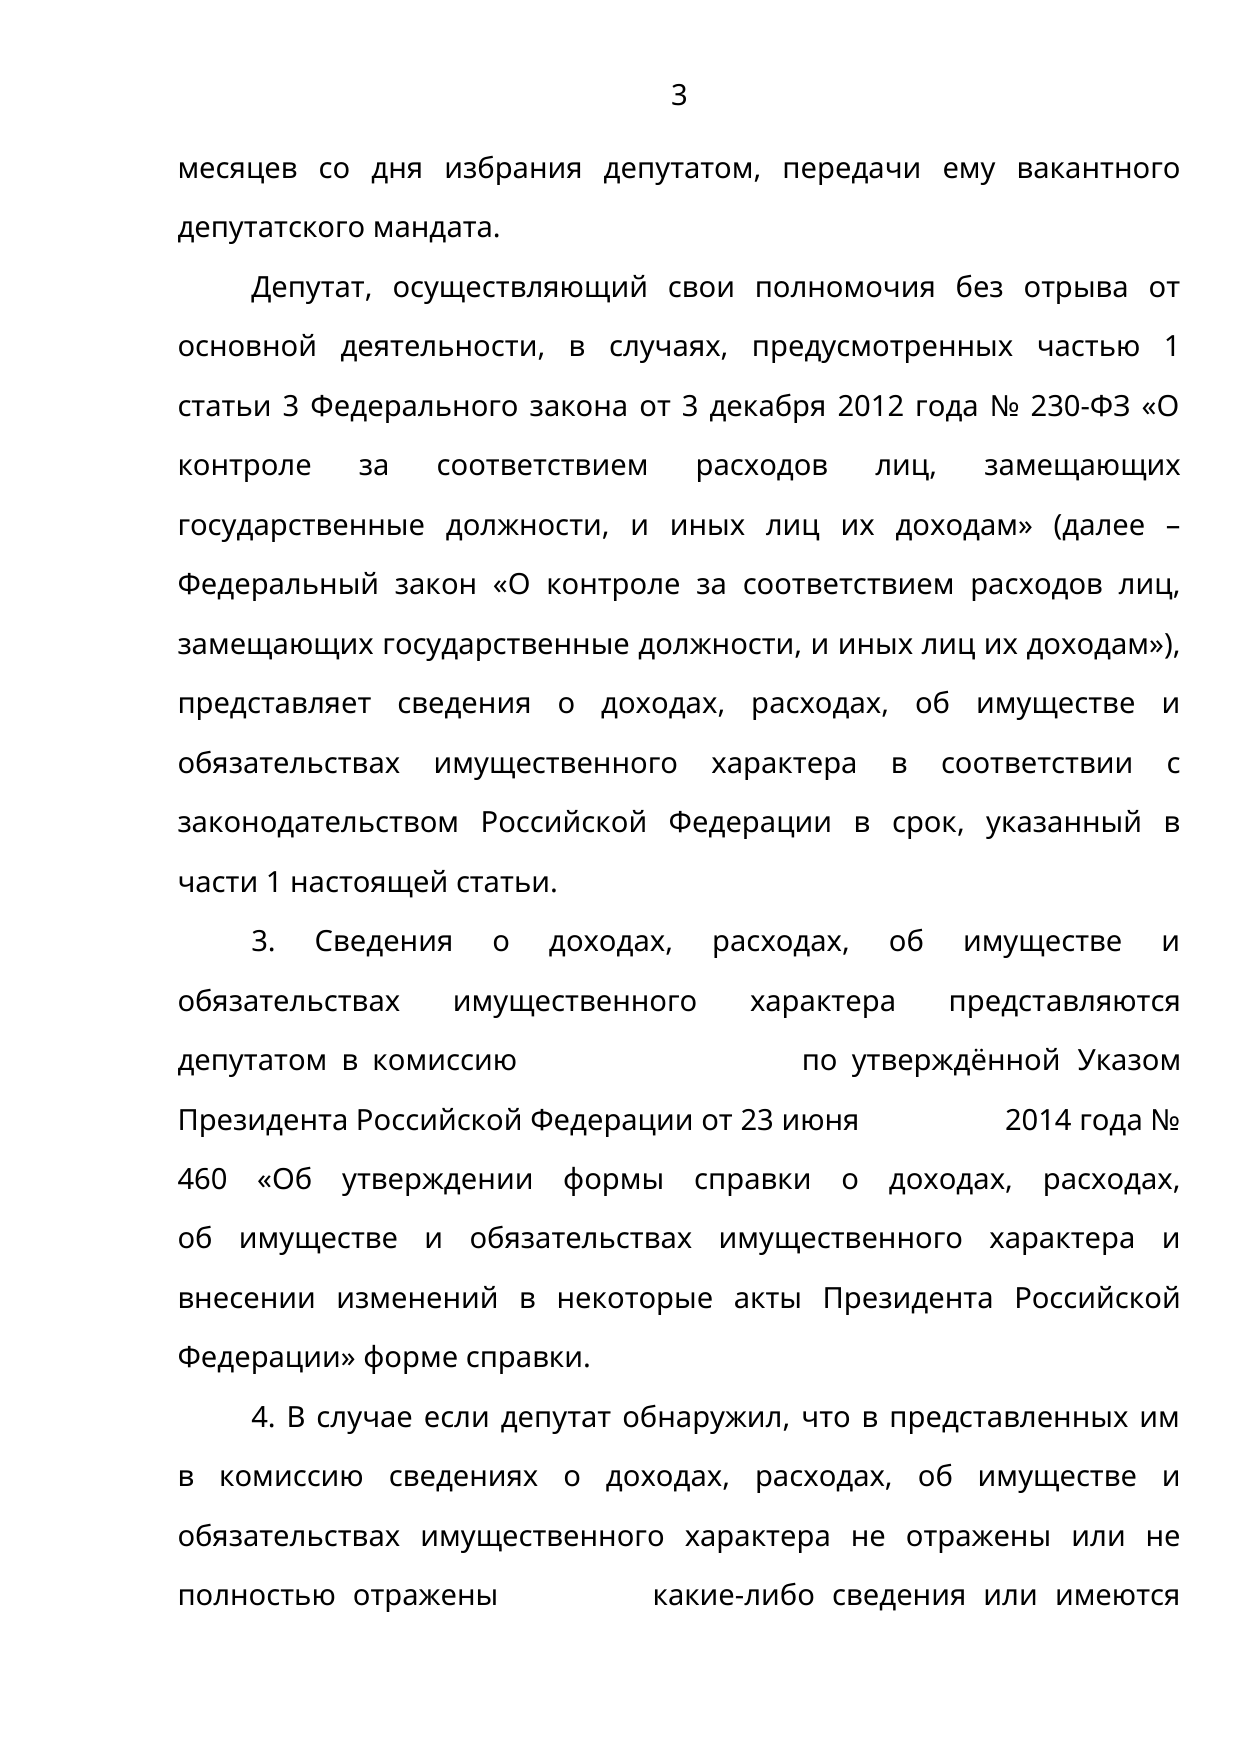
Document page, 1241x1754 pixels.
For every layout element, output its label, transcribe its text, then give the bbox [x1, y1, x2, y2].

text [177, 147, 1181, 246]
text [177, 1396, 1181, 1614]
text Депутат, осуществляющий свои полномочия без отрыва от основной деятельности, в случаях, предусмотренных частью 1 статьи 3 Федерального закона от 3 декабря 2012 года № 230-ФЗ «О контроле за соответствием расходов лиц, замещающих государственные должности, и иных лиц их доходам» (далее – Федеральный закон «О контроле за соответствием расходов лиц, замещающих государственные должности, и иных лиц их доходам»), представляет сведения о доходах, расходах, об имуществе и обязательствах имущественного характера в соответствии с законодательством Российской Федерации в срок, указанный в части 1 настоящей статьи. [177, 266, 1181, 901]
text 3. Сведения о доходах, расходах, об имуществе и обязательствах имущественного характера представляются депутатом в комиссию по утверждённой Указом Президента Российской Федерации от 23 июня 2014 года № 460 «Об утверждении формы справки о доходах, расходах, об имуществе и обязательствах имущественного характера и внесении изменений в некоторые акты Президента Российской Федерации» форме справки. [177, 920, 1181, 1376]
